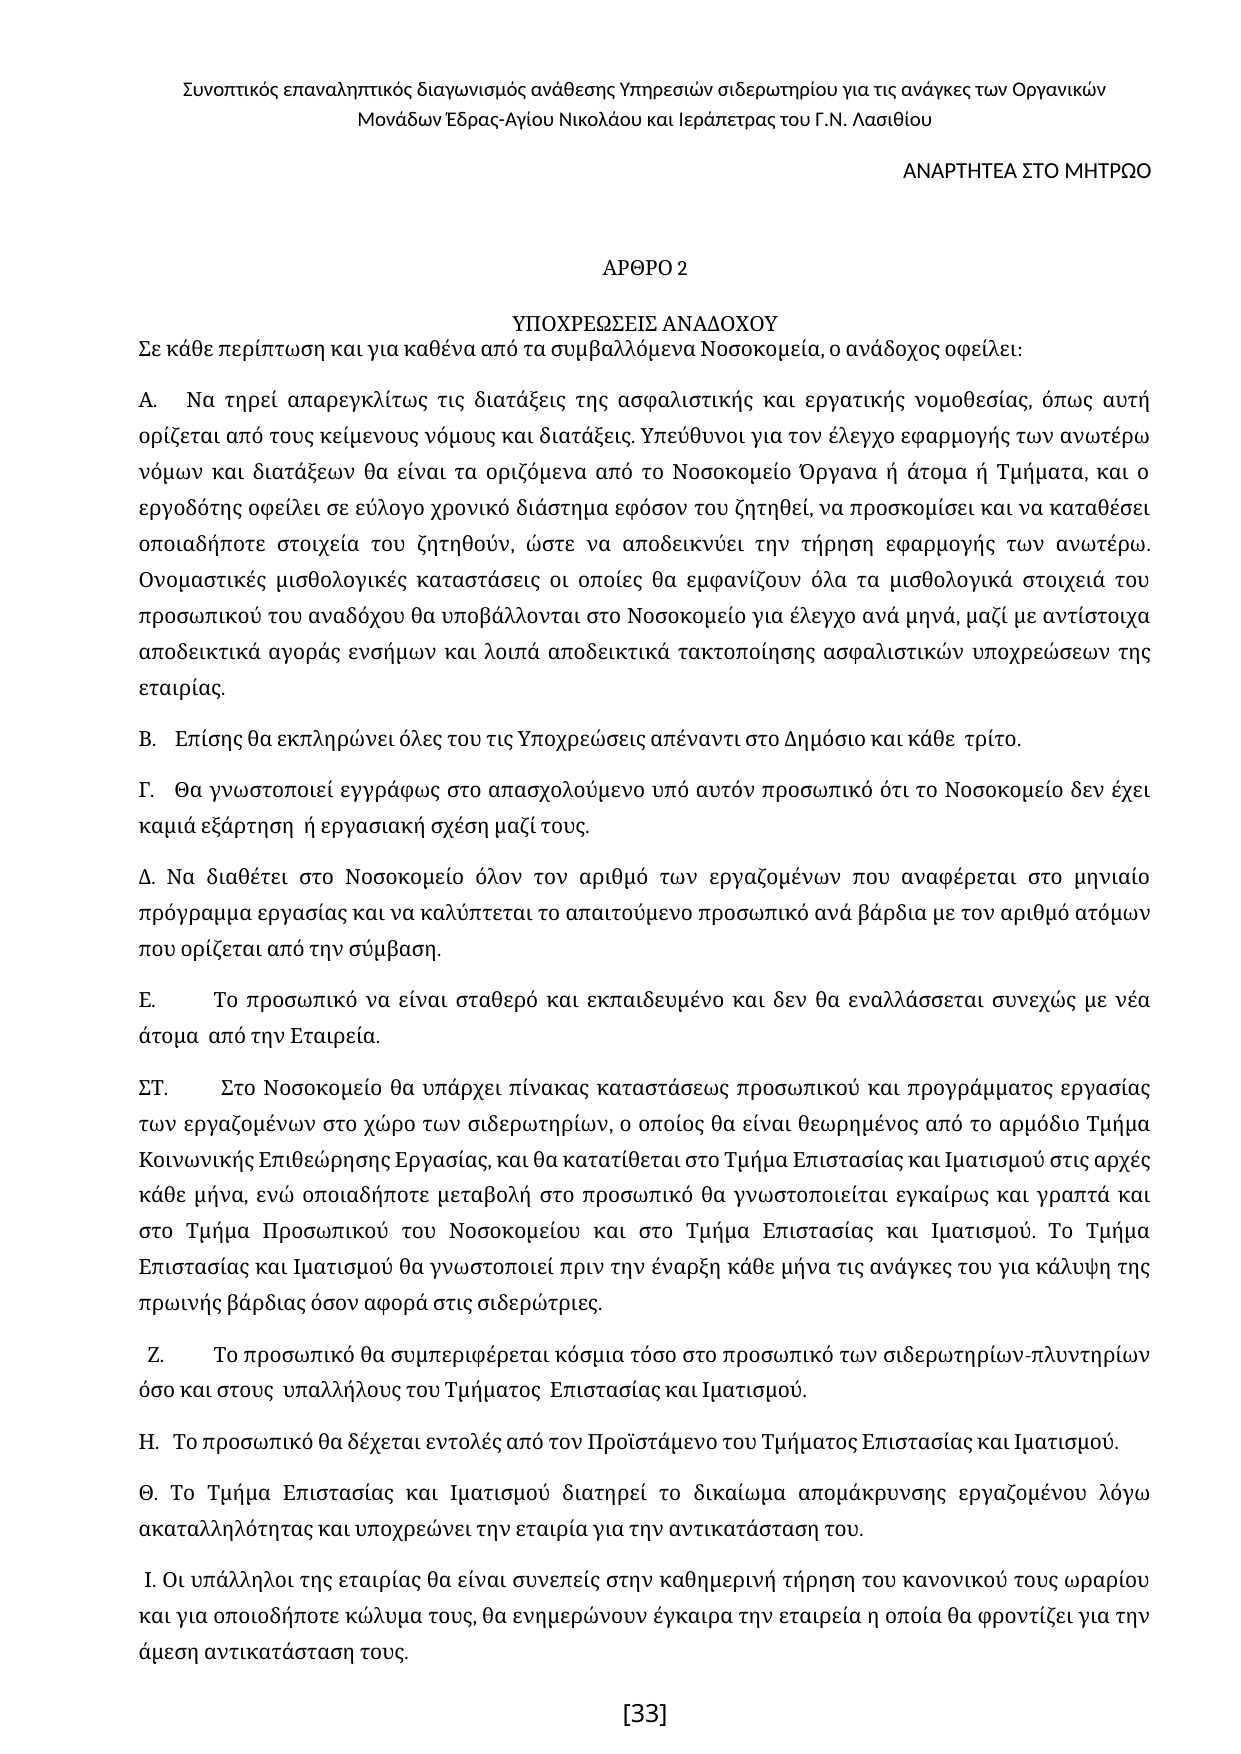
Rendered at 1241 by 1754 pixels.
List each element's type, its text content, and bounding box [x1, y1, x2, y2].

list ΥΠΟΧΡΕΩΣΕΙΣ ΑΝΑΔΟΧΟΥ [138, 308, 1151, 338]
text Σε κάθε περίπτωση και για καθένα από τα συμβαλλόμενα Νοσοκομεία, ο ανάδοχος οφείλει: [138, 338, 1151, 362]
text Δ. Να διαθέτει στο Νοσοκομείο όλον τον αριθμό των εργαζομένων που αναφέρεται στο μηνιαίο πρόγραμμα εργασίας και να καλύπτεται το απαιτούμενο προσωπικό ανά βάρδια με τον αριθμό ατόμων που ορίζεται από την σύμβαση. [138, 866, 1151, 962]
text Ε. Το προσωπικό να είναι σταθερό και εκπαιδευμένο και δεν θα εναλλάσσεται συνεχώς με νέα άτομα από την Εταιρεία. [138, 989, 1151, 1049]
text Θ. Το Τμήμα Επιστασίας και Ιματισμού διατηρεί το δικαίωμα απομάκρυνσης εργαζομένου λόγω ακαταλληλότητας και υποχρεώνει την εταιρία για την αντικατάσταση του. [138, 1482, 1151, 1542]
text Ζ. Το προσωπικό θα συμπεριφέρεται κόσμια τόσο στο προσωπικό των σιδερωτηρίων-πλυντηρίων όσο και στους υπαλλήλους του Τμήματος Επιστασίας και Ιματισμού. [138, 1343, 1151, 1403]
text ΑΡΘΡΟ 2 [138, 257, 1151, 281]
text Η. Το προσωπικό θα δέχεται εντολές από τον Προϊστάμενο του Τμήματος Επιστασίας και Ιματισμού. [138, 1430, 1151, 1454]
text Ι. Οι υπάλληλοι της εταιρίας θα είναι συνεπείς στην καθημερινή τήρηση του κανονικού τους ωραρίου και για οποιοδήποτε κώλυμα τους, θα ενημερώνουν έγκαιρα την εταιρεία η οποία θα φροντίζει για την άμεση αντικατάσταση τους. [138, 1569, 1151, 1665]
text Α. Να τηρεί απαρεγκλίτως τις διατάξεις της ασφαλιστικής και εργατικής νομοθεσίας, όπως αυτή ορίζεται από τους κείμενους νόμους και διατάξεις. Υπεύθυνοι για τον έλεγχο εφαρμογής των ανωτέρω νόμων και διατάξεων θα είναι τα οριζόμενα από το Νοσοκομείο Όργανα ή άτομα ή Τμήματα, και ο εργοδότης οφείλει σε εύλογο χρονικό διάστημα εφόσον του ζητηθεί, να προσκομίσει και να καταθέσει οποιαδήποτε στοιχεία του ζητηθούν, ώστε να αποδεικνύει την τήρηση εφαρμογής των ανωτέρω. Ονομαστικές μισθολογικές καταστάσεις οι οποίες θα εμφανίζουν όλα τα μισθολογικά στοιχειά του προσωπικού του αναδόχου θα υποβάλλονται στο Νοσοκομείο για έλεγχο ανά μηνά, μαζί με αντίστοιχα αποδεικτικά αγοράς ενσήμων και λοιπά αποδεικτικά τακτοποίησης ασφαλιστικών υποχρεώσεων της εταιρίας. [138, 389, 1151, 700]
text Γ. Θα γνωστοποιεί εγγράφως στο απασχολούμενο υπό αυτόν προσωπικό ότι το Νοσοκομείο δεν έχει καμιά εξάρτηση ή εργασιακή σχέση μαζί τους. [138, 779, 1151, 839]
text Β. Επίσης θα εκπληρώνει όλες του τις Υποχρεώσεις απέναντι στο Δημόσιο και κάθε τρίτο. [138, 728, 1151, 752]
text ΣΤ. Στο Νοσοκομείο θα υπάρχει πίνακας καταστάσεως προσωπικού και προγράμματος εργασίας των εργαζομένων στο χώρο των σιδερωτηρίων, ο οποίος θα είναι θεωρημένος από το αρμόδιο Τμήμα Κοινωνικής Επιθεώρησης Εργασίας, και θα κατατίθεται στο Τμήμα Επιστασίας και Ιματισμού στις αρχές κάθε μήνα, ενώ οποιαδήποτε μεταβολή στο προσωπικό θα γνωστοποιείται εγκαίρως και γραπτά και στο Τμήμα Προσωπικού του Νοσοκομείου και στο Τμήμα Επιστασίας και Ιματισμού. Το Τμήμα Επιστασίας και Ιματισμού θα γνωστοποιεί πριν την έναρξη κάθε μήνα τις ανάγκες του για κάλυψη της πρωινής βάρδιας όσον αφορά στις σιδερώτριες. [138, 1076, 1151, 1316]
